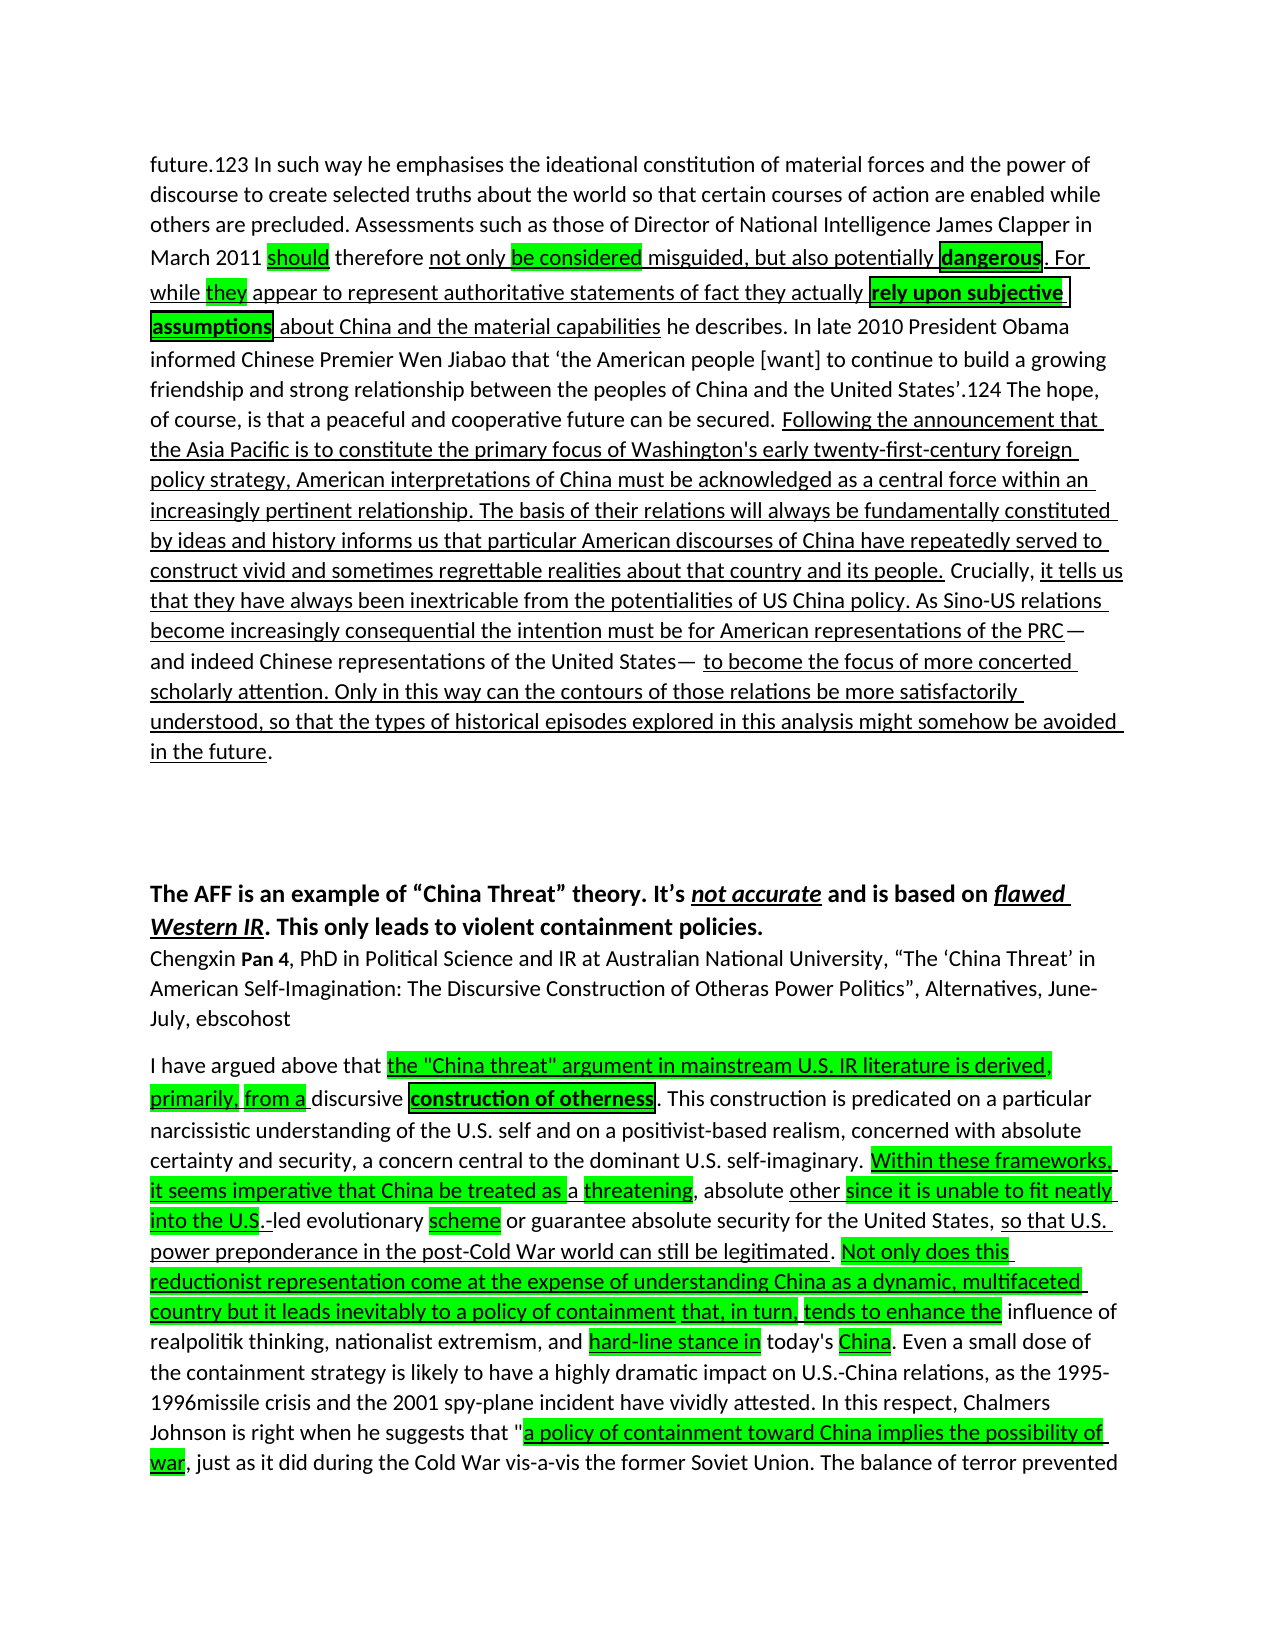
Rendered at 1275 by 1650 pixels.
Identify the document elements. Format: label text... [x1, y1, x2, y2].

text Chengxin Pan 4, PhD in Political Science and IR at Australian National University, “The ‘China Threat’ in American Self-Imagination: The Discursive Construction of Otheras Power Politics”, Alternatives, June-July, ebscohost [150, 944, 1125, 1032]
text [150, 1051, 1125, 1476]
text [150, 150, 1125, 765]
text The AFF is an example of “China Threat” theory. It’s not accurate and is based on flawed Western IR. This only leads to violent containment policies. [150, 878, 1125, 941]
